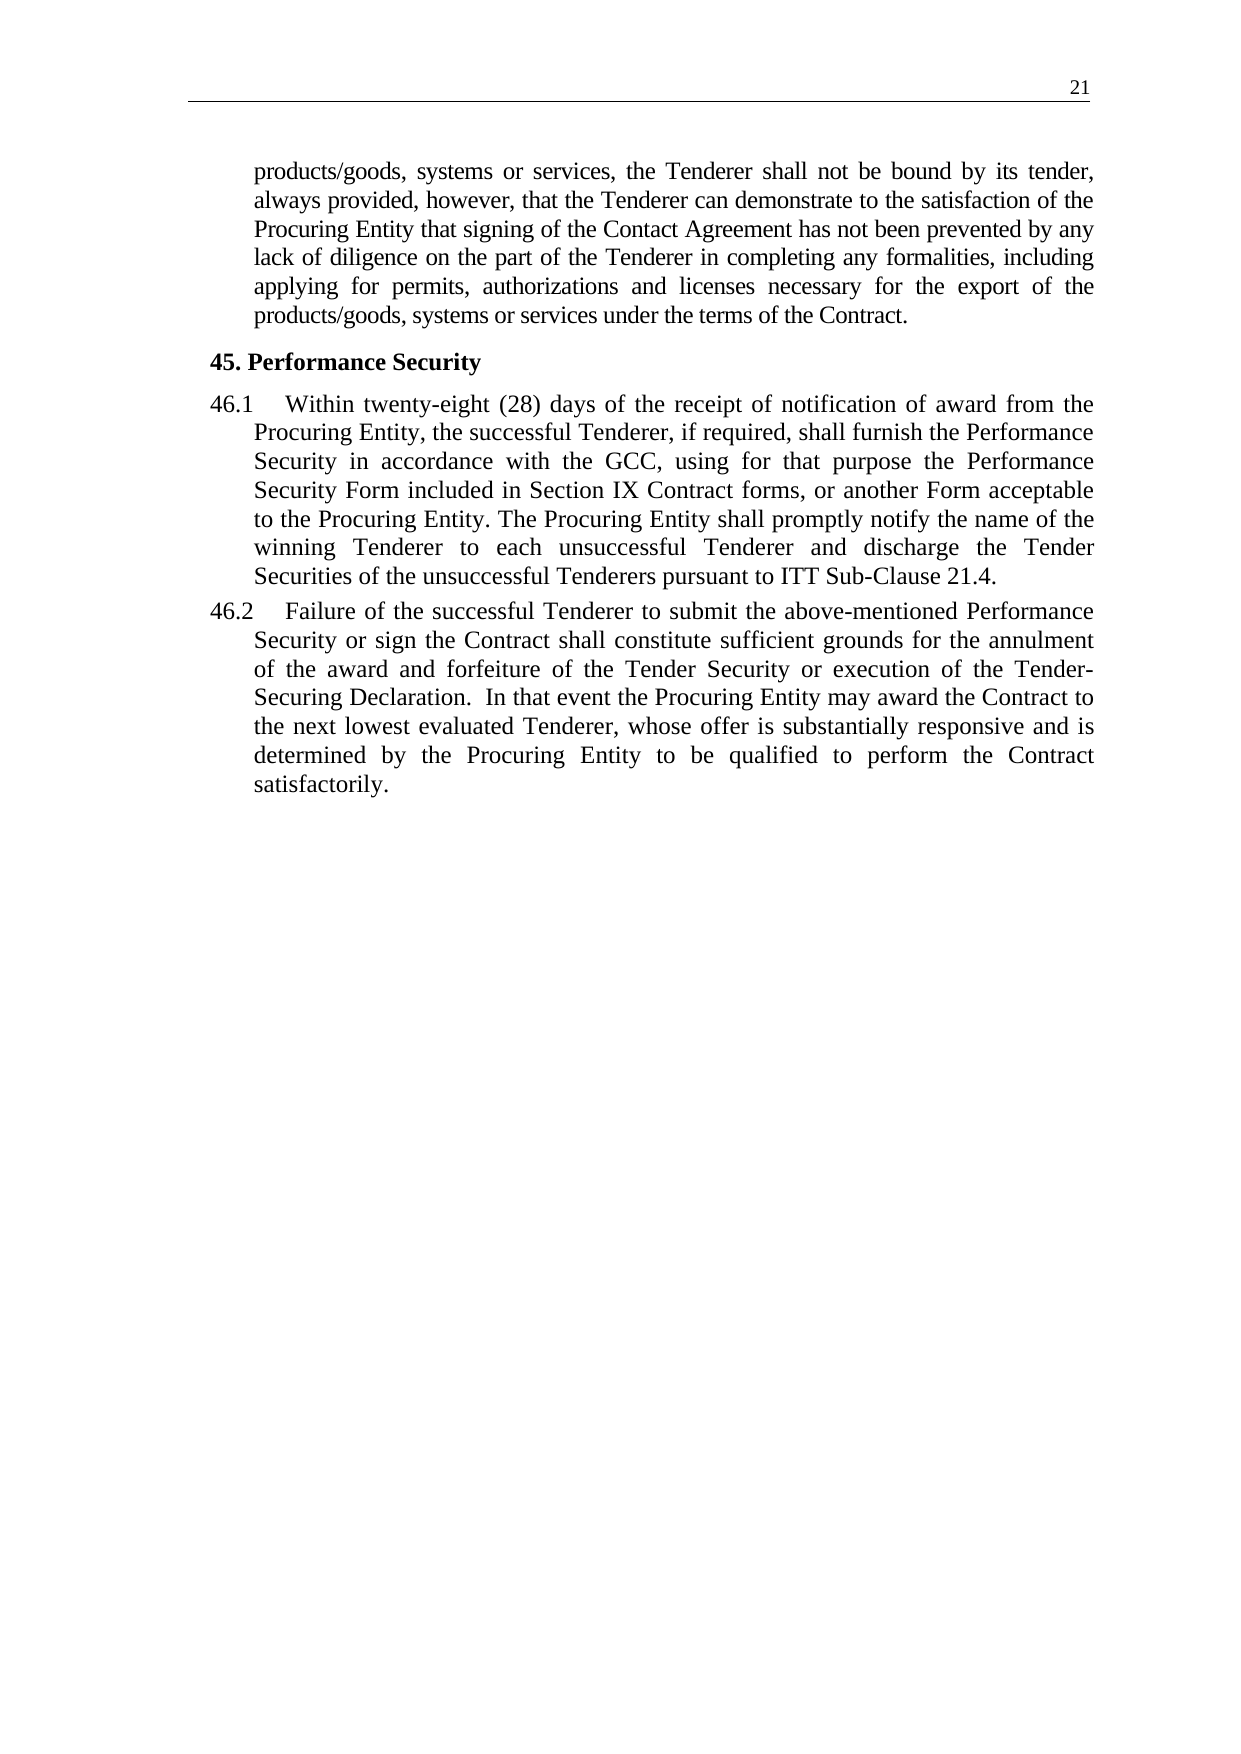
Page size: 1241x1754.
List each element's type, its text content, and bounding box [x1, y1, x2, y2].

table_cell Performance Security Within twenty-eight (28) days of the receipt of notification of award from the Procuring Entity, the successful Tenderer, if required, shall furnish the Performance Security in accordance with the GCC, using for that purpose the Performance Security Form included in Section IX Contract forms, or another Form acceptable to the Procuring Entity. The Procuring Entity shall promptly notify the name of the winning Tenderer to each unsuccessful Tenderer and discharge the Tender Securities of the unsuccessful Tenderers pursuant to ITT Sub-Clause 21.4. Failure of the successful Tenderer to submit the above-mentioned Performance Security or sign the Contract shall constitute sufficient grounds for the annulment of the award and forfeiture of the Tender Security or execution of the Tender-Securing Declaration. In that event the Procuring Entity may award the Contract to the next lowest evaluated Tenderer, whose offer is substantially responsive and is determined by the Procuring Entity to be qualified to perform the Contract satisfactorily. [199, 335, 1106, 804]
